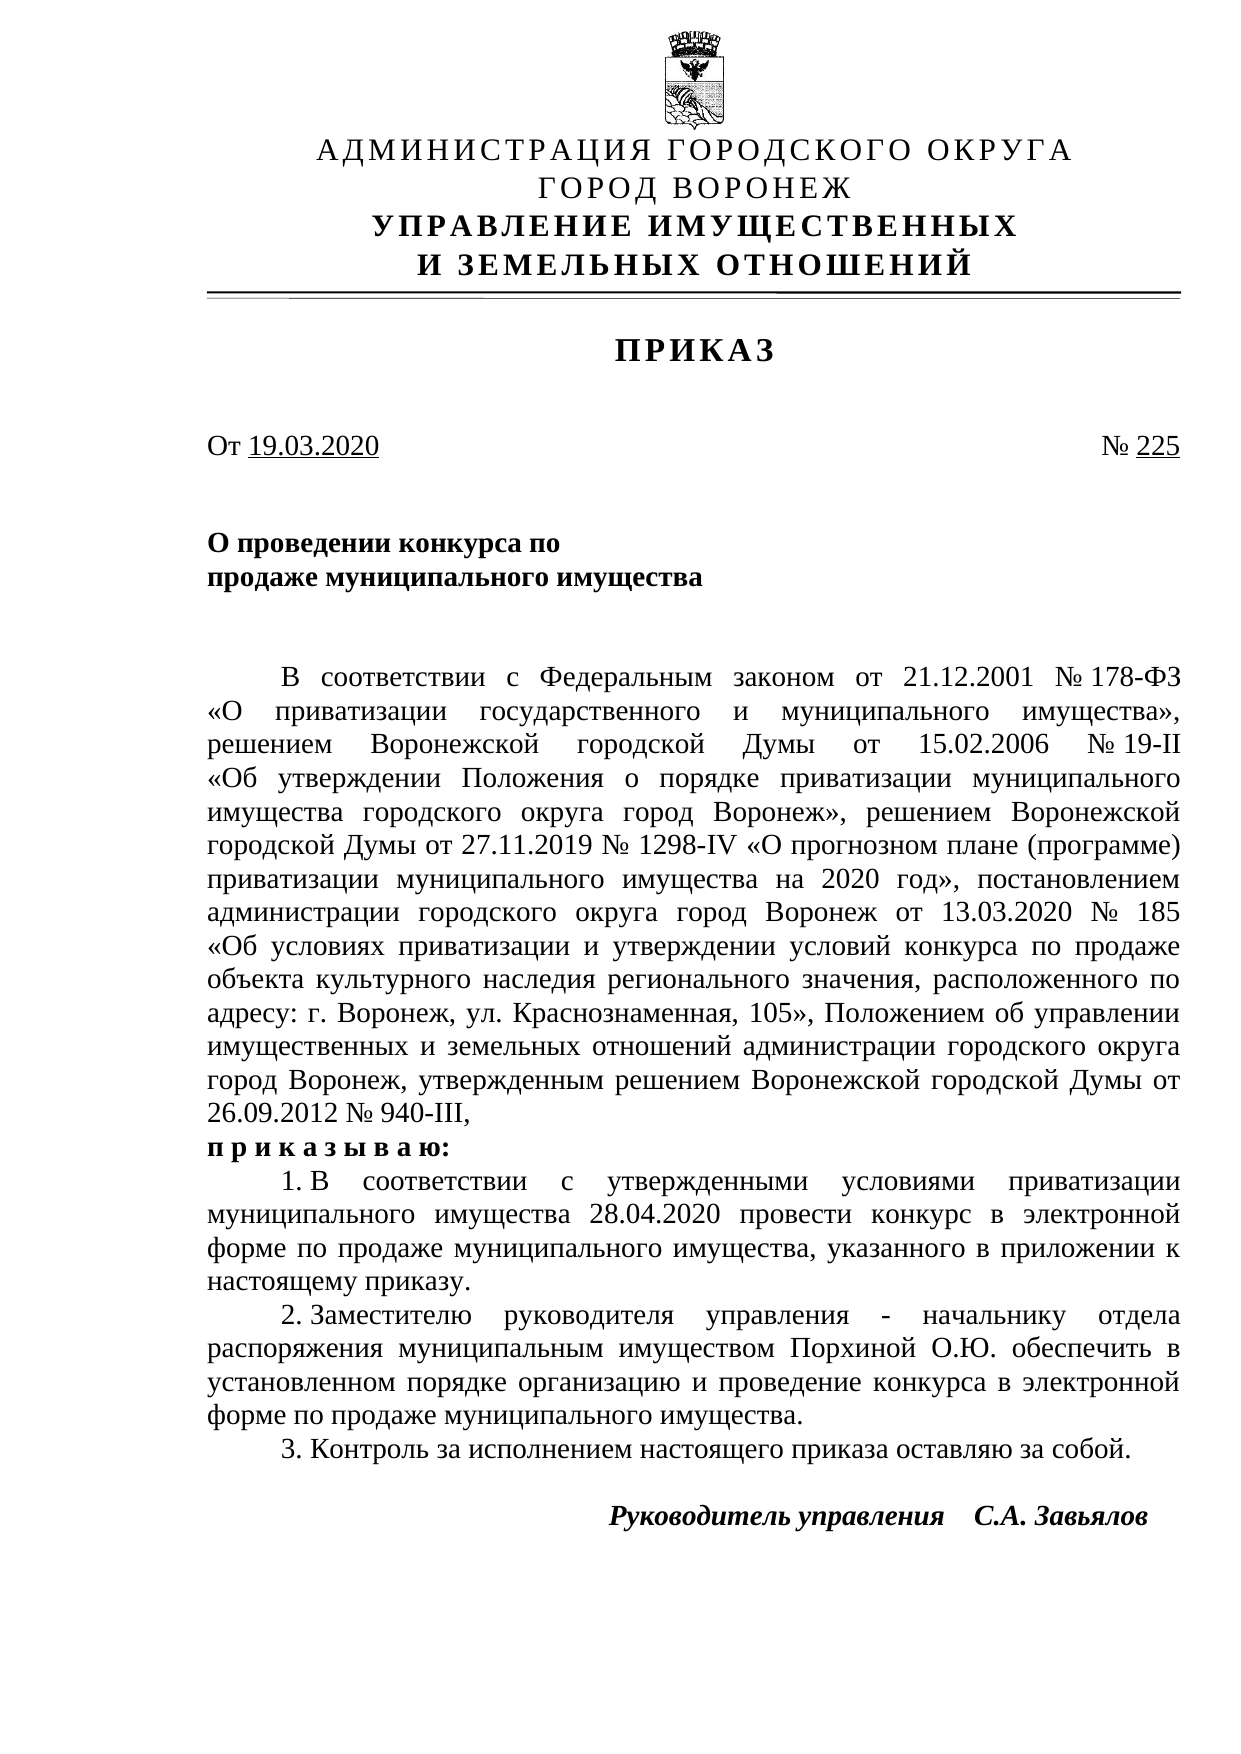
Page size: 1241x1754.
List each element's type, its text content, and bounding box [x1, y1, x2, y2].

text п р и к а з ы в а ю: [207, 1129, 1181, 1163]
text АДМИНИСТРАЦИЯ ГОРОДСКОГО ОКРУГА [207, 132, 1181, 168]
text ГОРОД ВОРОНЕЖ [207, 170, 1181, 206]
title ПРИКАЗ [207, 331, 1181, 369]
text И ЗЕМЕЛЬНЫХ ОТНОШЕНИЙ [207, 246, 1181, 282]
text 3. Контроль за исполнением настоящего приказа оставляю за собой. [207, 1431, 1181, 1464]
text В соответствии с Федеральным законом от 21.12.2001 № 178-ФЗ «О приватизации государственного и муниципального имущества», решением Воронежской городской Думы от 15.02.2006 № 19-II «Об утверждении Положения о порядке приватизации муниципального имущества городского округа город Воронеж», решением Воронежской городской Думы от 27.11.2019 № 1298-IV «О прогнозном плане (программе) приватизации муниципального имущества на 2020 год», постановлением администрации городского округа город Воронеж от 13.03.2020 № 185 «Об условиях приватизации и утверждении условий конкурса по продаже объекта культурного наследия регионального значения, расположенного по адресу: г. Воронеж, ул. Краснознаменная, 105», Положением об управлении имущественных и земельных отношений администрации городского округа город Воронеж, утвержденным решением Воронежской городской Думы от 26.09.2012 № 940-III, [207, 659, 1181, 1129]
text 2. Заместителю руководителя управления - начальнику отдела распоряжения муниципальным имуществом Порхиной О.Ю. обеспечить в установленном порядке организацию и проведение конкурса в электронной форме по продаже муниципального имущества. [207, 1297, 1181, 1431]
picture [663, 29, 724, 130]
text О проведении конкурса по [207, 525, 1181, 559]
text УПРАВЛЕНИЕ ИМУЩЕСТВЕННЫХ [207, 208, 1181, 244]
text От 19.03.2020 № 225 [207, 428, 1181, 461]
text продаже муниципального имущества [207, 559, 1181, 592]
text Руководитель управления С.А. Завьялов [517, 1498, 1181, 1532]
text 1. В соответствии с утвержденными условиями приватизации муниципального имущества 28.04.2020 провести конкурс в электронной форме по продаже муниципального имущества, указанного в приложении к настоящему приказу. [207, 1163, 1181, 1297]
